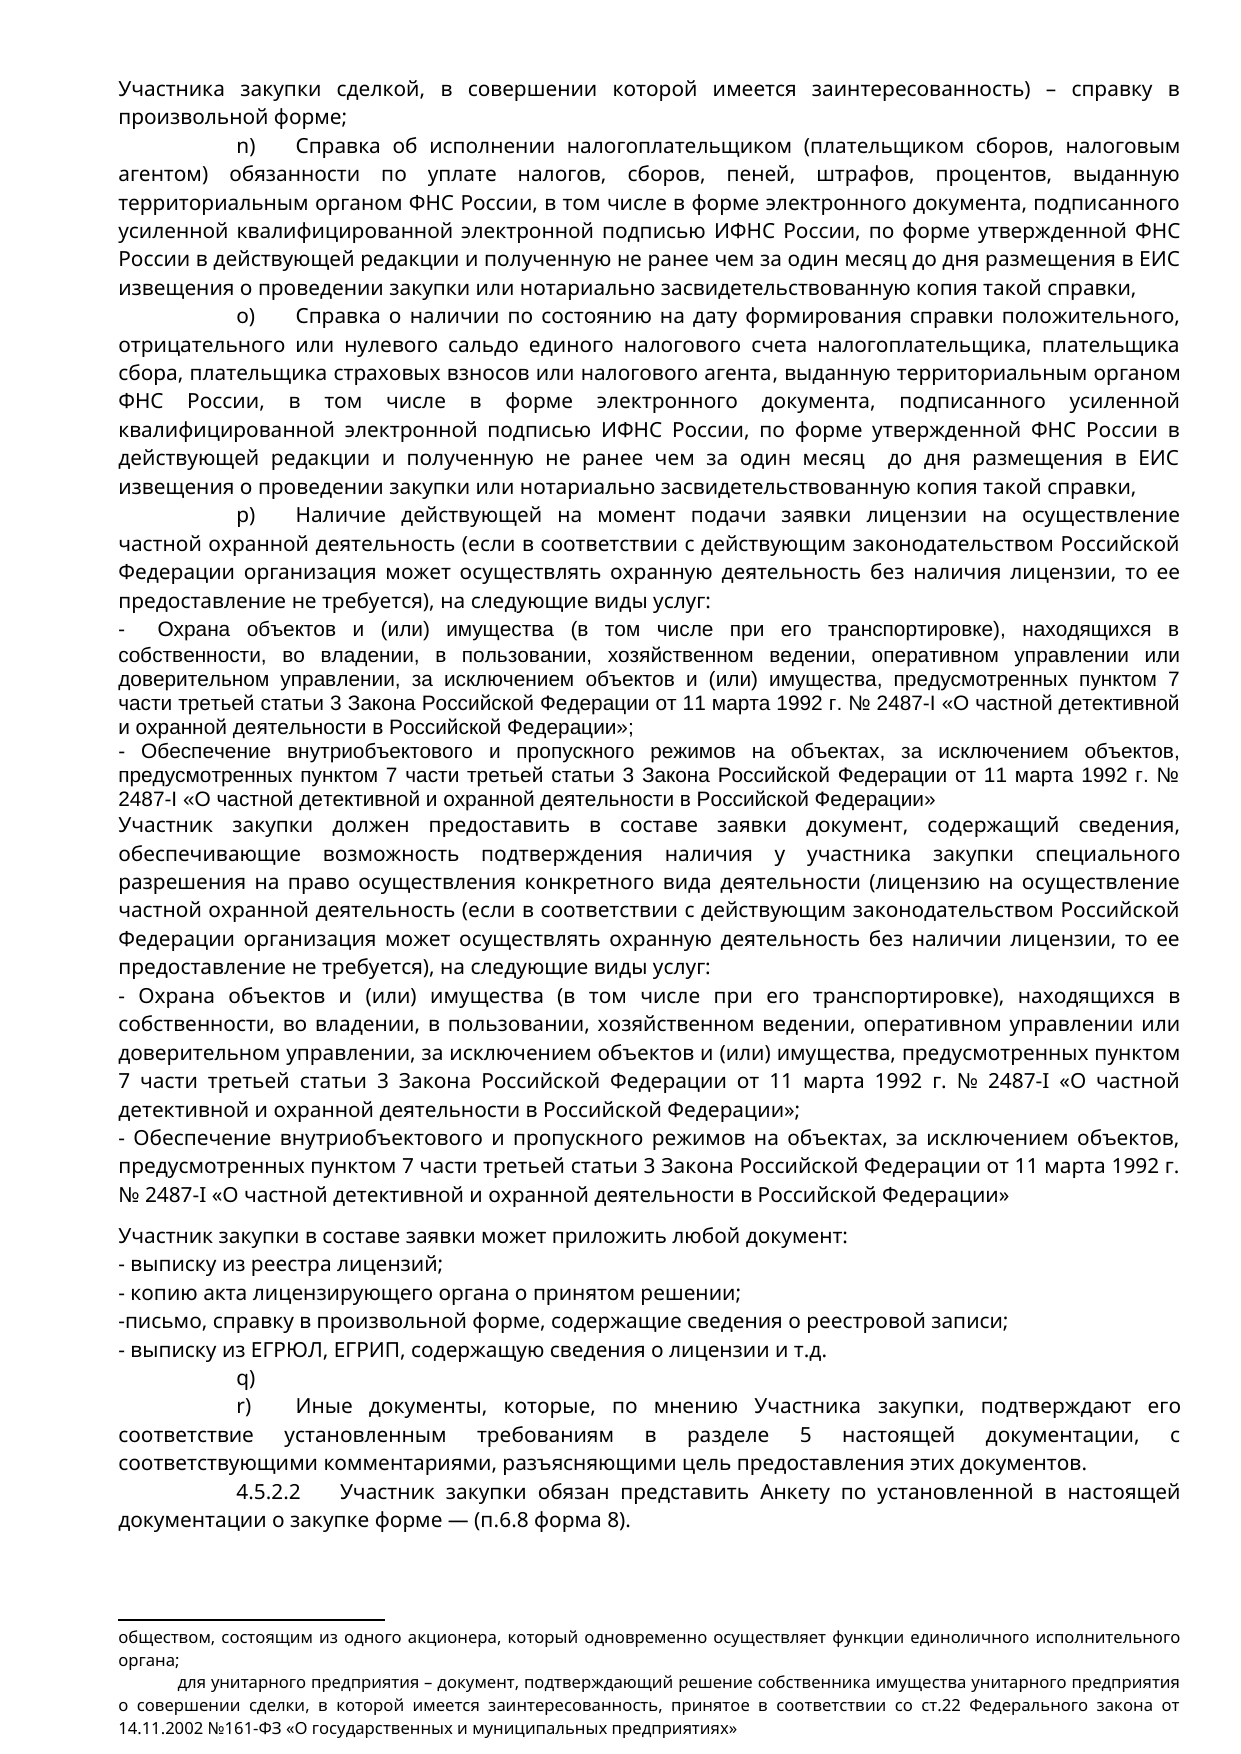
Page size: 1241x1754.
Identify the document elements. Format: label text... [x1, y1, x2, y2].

text - Охрана объектов и (или) имущества (в том числе при его транспортировке), находящихся в собственности, во владении, в пользовании, хозяйственном ведении, оперативном управлении или доверительном управлении, за исключением объектов и (или) имущества, предусмотренных пунктом 7 части третьей статьи 3 Закона Российской Федерации от 11 марта 1992 г. № 2487-I «О частной детективной и охранной деятельности в Российской Федерации»; [118, 981, 1181, 1123]
text -письмо, справку в произвольной форме, содержащие сведения о реестровой записи; [118, 1306, 1181, 1335]
text Участник закупки в составе заявки может приложить любой документ: [118, 1221, 1181, 1249]
list Иные документы, которые, по мнению Участника закупки, подтверждают его соответствие установленным требованиям в разделе 5 настоящей документации, с соответствующими комментариями, разъясняющими цель предоставления этих документов. [118, 1392, 1181, 1477]
text - Обеспечение внутриобъектового и пропускного режимов на объектах, за исключением объектов, предусмотренных пунктом 7 части третьей статьи 3 Закона Российской Федерации от 11 марта 1992 г. № 2487-I «О частной детективной и охранной деятельности в Российской Федерации» [118, 738, 1181, 810]
text Участник закупки должен предоставить в составе заявки документ, содержащий сведения, обеспечивающие возможность подтверждения наличия у участника закупки специального разрешения на право осуществления конкретного вида деятельности (лицензию на осуществление частной охранной деятельность (если в соответствии с действующим законодательством Российской Федерации организация может осуществлять охранную деятельность без наличии лицензии, то ее предоставление не требуется), на следующие виды услуг: [118, 810, 1181, 981]
text - выписку из реестра лицензий; [118, 1249, 1181, 1278]
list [118, 74, 1181, 131]
list Участник закупки обязан представить Анкету по установленной в настоящей документации о закупке форме — (п.6.8 форма 8). [118, 1477, 1181, 1534]
text - копию акта лицензирующего органа о принятом решении; [118, 1278, 1181, 1306]
text - Охрана объектов и (или) имущества (в том числе при его транспортировке), находящихся в собственности, во владении, в пользовании, хозяйственном ведении, оперативном управлении или доверительном управлении, за исключением объектов и (или) имущества, предусмотренных пунктом 7 части третьей статьи 3 Закона Российской Федерации от 11 марта 1992 г. № 2487-I «О частной детективной и охранной деятельности в Российской Федерации»; [118, 614, 1181, 738]
list Наличие действующей на момент подачи заявки лицензии на осуществление частной охранной деятельность (если в соответствии с действующим законодательством Российской Федерации организация может осуществлять охранную деятельность без наличия лицензии, то ее предоставление не требуется), на следующие виды услуг: [118, 500, 1181, 614]
text - Обеспечение внутриобъектового и пропускного режимов на объектах, за исключением объектов, предусмотренных пунктом 7 части третьей статьи 3 Закона Российской Федерации от 11 марта 1992 г. № 2487-I «О частной детективной и охранной деятельности в Российской Федерации» [118, 1123, 1181, 1208]
list Справка о наличии по состоянию на дату формирования справки положительного, отрицательного или нулевого сальдо единого налогового счета налогоплательщика, плательщика сбора, плательщика страховых взносов или налогового агента, выданную территориальным органом ФНС России, в том числе в форме электронного документа, подписанного усиленной квалифицированной электронной подписью ИФНС России, по форме утвержденной ФНС России в действующей редакции и полученную не ранее чем за один месяц до дня размещения в ЕИС извещения о проведении закупки или нотариально засвидетельствованную копия такой справки, [118, 301, 1181, 500]
text - выписку из ЕГРЮЛ, ЕГРИП, содержащую сведения о лицензии и т.д. [118, 1335, 1181, 1363]
list Справка об исполнении налогоплательщиком (плательщиком сборов, налоговым агентом) обязанности по уплате налогов, сборов, пеней, штрафов, процентов, выданную территориальным органом ФНС России, в том числе в форме электронного документа, подписанного усиленной квалифицированной электронной подписью ИФНС России, по форме утвержденной ФНС России в действующей редакции и полученную не ранее чем за один месяц до дня размещения в ЕИС извещения о проведении закупки или нотариально засвидетельствованную копия такой справки, [118, 131, 1181, 301]
